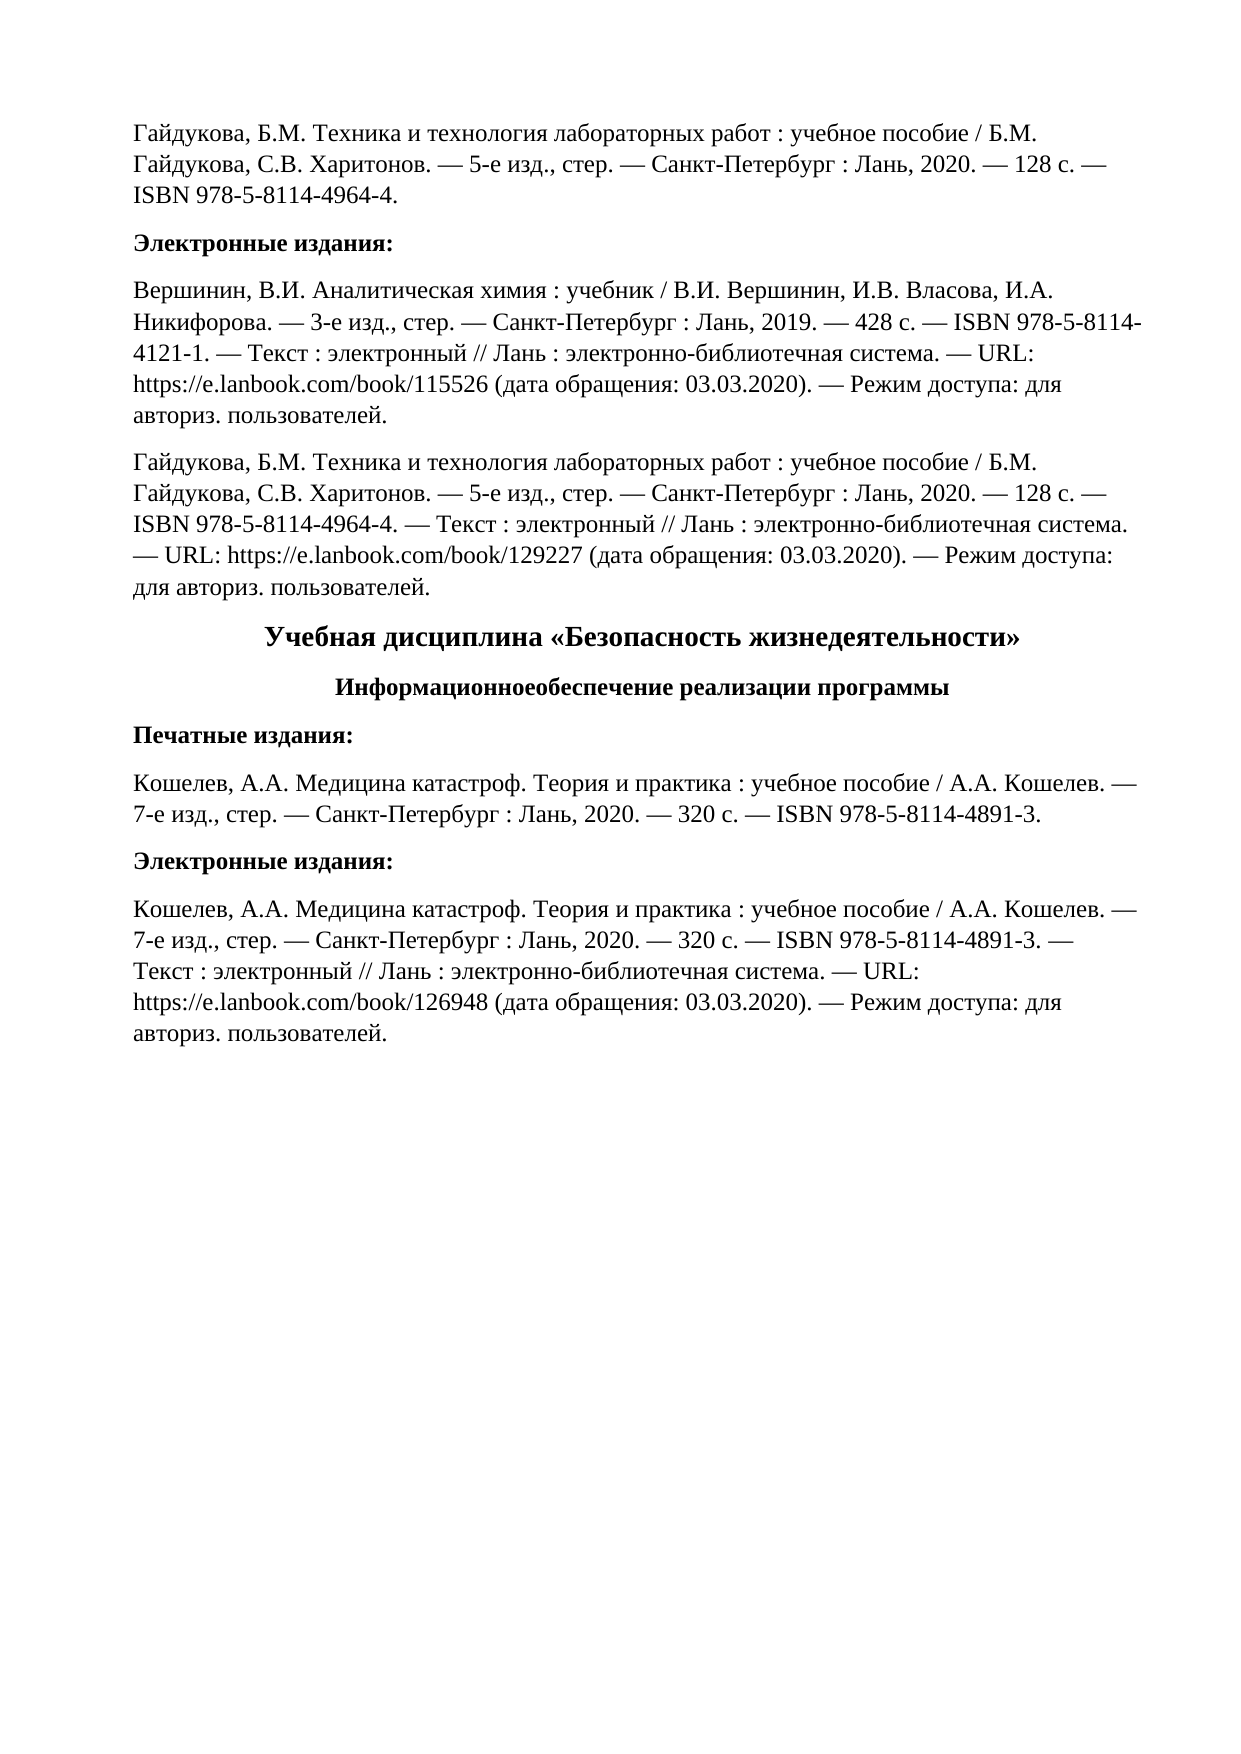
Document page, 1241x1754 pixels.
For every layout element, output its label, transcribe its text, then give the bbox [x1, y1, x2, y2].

text Гайдукова, Б.М. Техника и технология лабораторных работ : учебное пособие / Б.М. Гайдукова, С.В. Харитонов. — 5-е изд., стер. — Санкт-Петербург : Лань, 2020. — 128 с. — ISBN 978-5-8114-4964-4. [133, 118, 1152, 209]
text Гайдукова, Б.М. Техника и технология лабораторных работ : учебное пособие / Б.М. Гайдукова, С.В. Харитонов. — 5-е изд., стер. — Санкт-Петербург : Лань, 2020. — 128 с. — ISBN 978-5-8114-4964-4. — Текст : электронный // Лань : электронно-библиотечная система. — URL: https://e.lanbook.com/book/129227 (дата обращения: 03.03.2020). — Режим доступа: для авториз. пользователей. [133, 447, 1152, 600]
text Электронные издания: [133, 846, 1152, 875]
text Информационноеобеспечение реализации программы [133, 672, 1152, 701]
text Печатные издания: [133, 720, 1152, 749]
text Кошелев, А.А. Медицина катастроф. Теория и практика : учебное пособие / А.А. Кошелев. — 7-е изд., стер. — Санкт-Петербург : Лань, 2020. — 320 с. — ISBN 978-5-8114-4891-3. — Текст : электронный // Лань : электронно-библиотечная система. — URL: https://e.lanbook.com/book/126948 (дата обращения: 03.03.2020). — Режим доступа: для авториз. пользователей. [133, 894, 1152, 1047]
text Вершинин, В.И. Аналитическая химия : учебник / В.И. Вершинин, И.В. Власова, И.А. Никифорова. — 3-е изд., стер. — Санкт-Петербург : Лань, 2019. — 428 с. — ISBN 978-5-8114-4121-1. — Текст : электронный // Лань : электронно-библиотечная система. — URL: https://e.lanbook.com/book/115526 (дата обращения: 03.03.2020). — Режим доступа: для авториз. пользователей. [133, 276, 1152, 428]
text Кошелев, А.А. Медицина катастроф. Теория и практика : учебное пособие / А.А. Кошелев. — 7-е изд., стер. — Санкт-Петербург : Лань, 2020. — 320 с. — ISBN 978-5-8114-4891-3. [133, 768, 1152, 827]
text Учебная дисциплина «Безопасность жизнедеятельности» [133, 619, 1152, 653]
text Электронные издания: [133, 228, 1152, 257]
